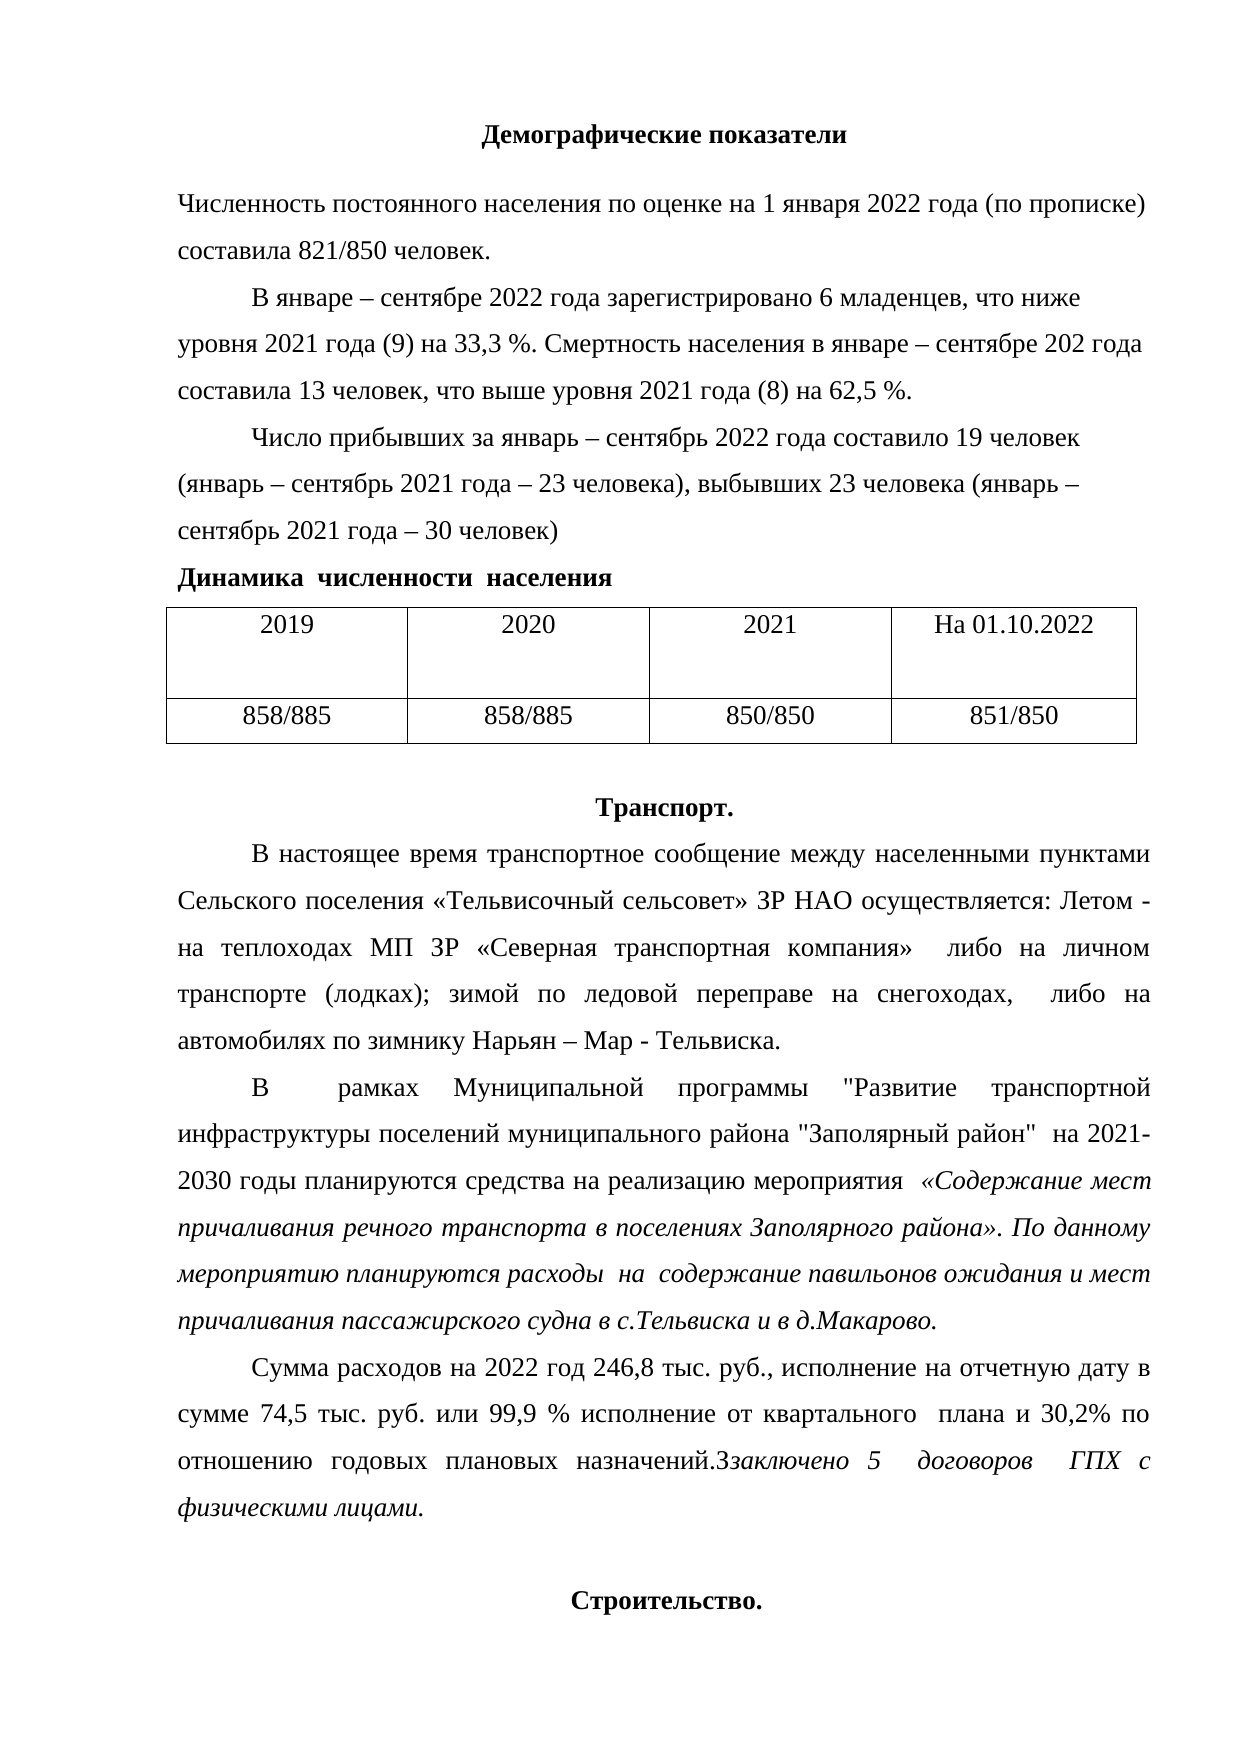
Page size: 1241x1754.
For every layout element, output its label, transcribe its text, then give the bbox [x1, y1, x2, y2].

table_header 2020 [408, 608, 649, 698]
text В январе – сентябре 2022 года зарегистрировано 6 младенцев, что ниже уровня 2021 года (9) на 33,3 %. Смертность населения в январе – сентябре 202 года составила 13 человек, что выше уровня 2021 года (8) на 62,5 %. [177, 281, 1152, 405]
text Сумма расходов на 2022 год 246,8 тыс. руб., исполнение на отчетную дату в сумме 74,5 тыс. руб. или 99,9 % исполнение от квартального плана и 30,2% по отношению годовых плановых назначений.Ззаключено 5 договоров ГПХ с физическими лицами. [177, 1351, 1152, 1522]
table_cell 851/850 [892, 699, 1136, 743]
table_header На 01.10.2022 [892, 608, 1136, 698]
text Демографические показатели [177, 118, 1152, 149]
text Транспорт. [177, 791, 1152, 822]
table_cell 858/885 [167, 699, 407, 743]
text В настоящее время транспортное сообщение между населенными пунктами Сельского поселения «Тельвисочный сельсовет» ЗР НАО осуществляется: Летом - на теплоходах МП ЗР «Северная транспортная компания» либо на личном транспорте (лодках); зимой по ледовой переправе на снегоходах, либо на автомобилях по зимнику Нарьян – Мар - Тельвиска. [177, 837, 1152, 1055]
text Число прибывших за январь – сентябрь 2022 года составило 19 человек (январь – сентябрь 2021 года – 23 человека), выбывших 23 человека (январь – сентябрь 2021 года – 30 человек) [177, 421, 1152, 545]
text Динамика численности населения [177, 561, 1152, 592]
text В рамках Муниципальной программы "Развитие транспортной инфраструктуры поселений муниципального района "Заполярный район" на 2021-2030 годы планируются средства на реализацию мероприятия «Содержание мест причаливания речного транспорта в поселениях Заполярного района». По данному мероприятию планируются расходы на содержание павильонов ожидания и мест причаливания пассажирского судна в с.Тельвиска и в д.Макарово. [177, 1071, 1152, 1335]
text Численность постоянного населения по оценке на 1 января 2022 года (по прописке) составила 821/850 человек. [177, 187, 1152, 265]
table_header 2021 [650, 608, 891, 698]
table_cell 850/850 [650, 699, 891, 743]
table_header 2019 [167, 608, 407, 698]
table_cell 858/885 [408, 699, 649, 743]
text Строительство. [181, 1584, 1152, 1615]
